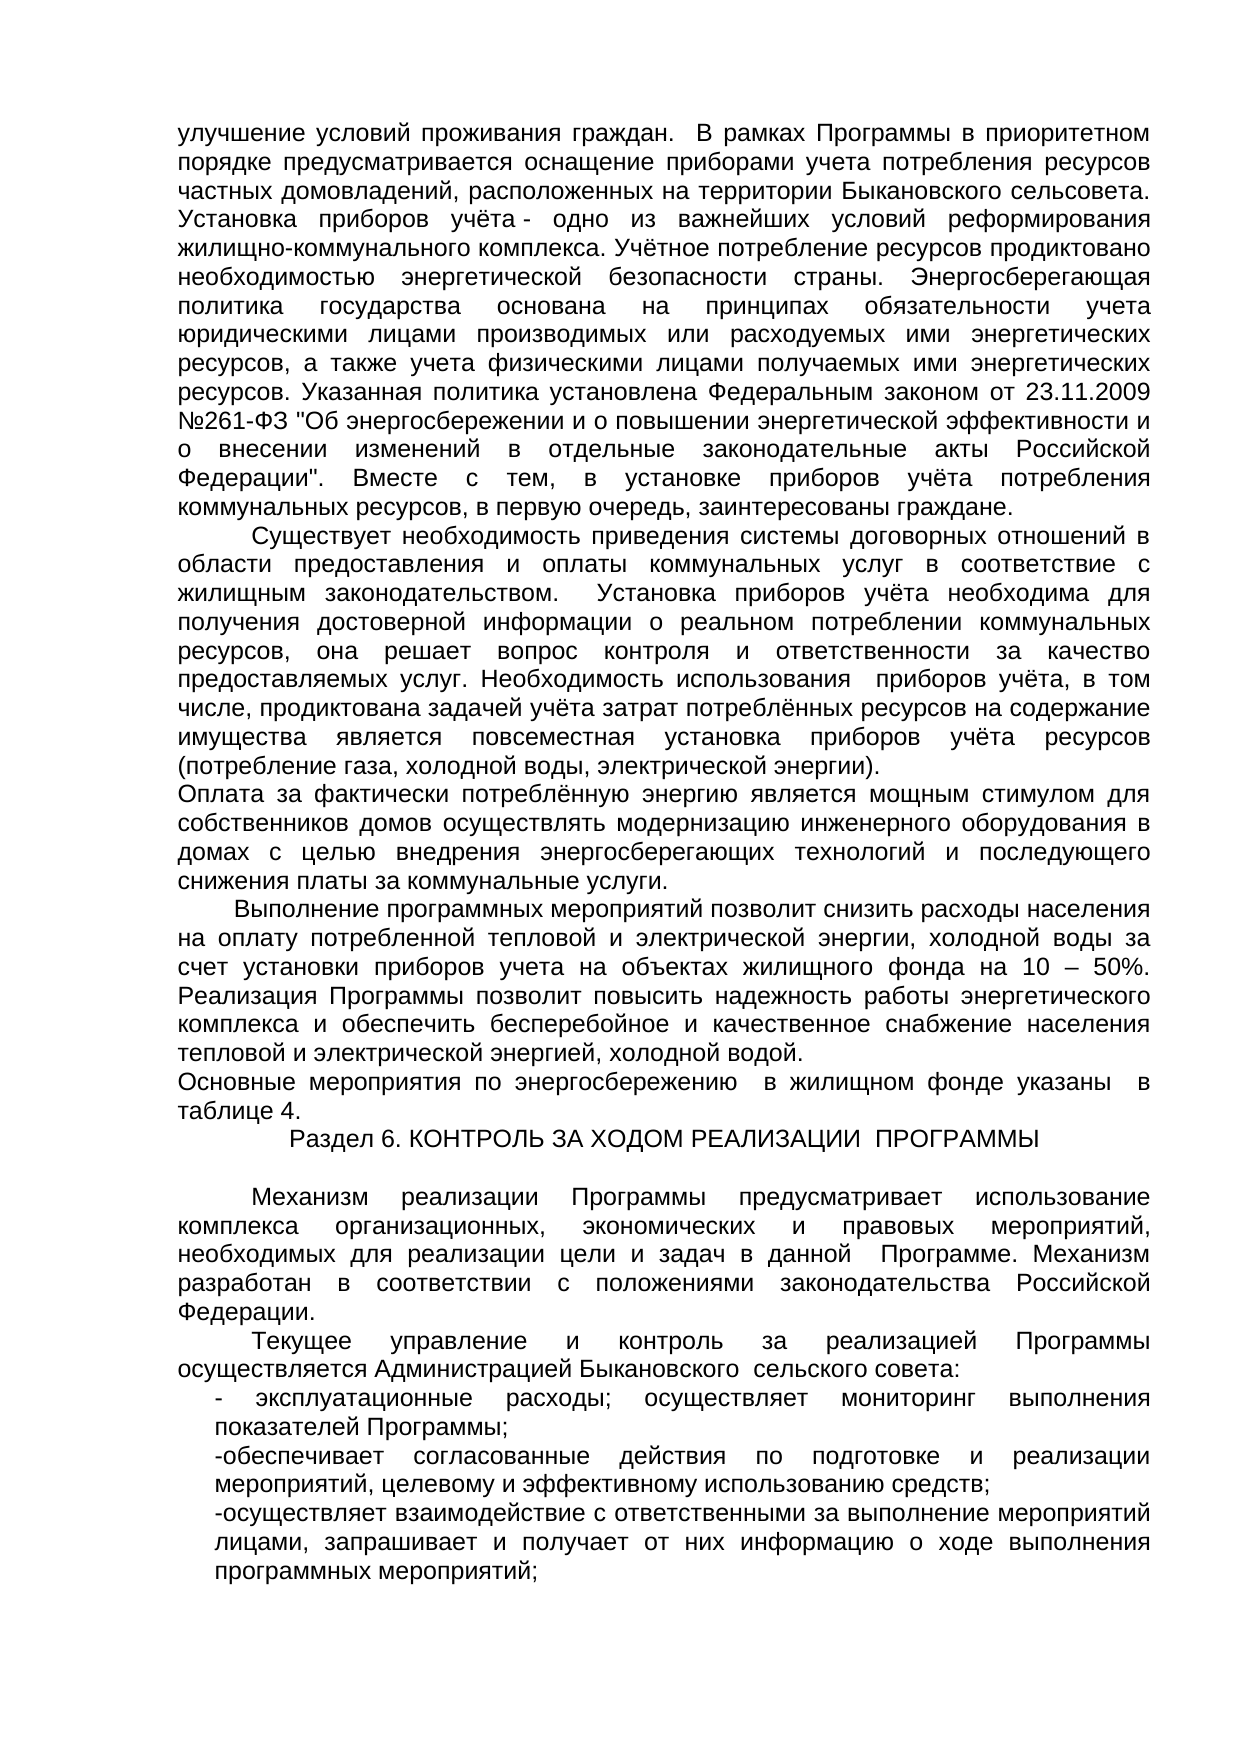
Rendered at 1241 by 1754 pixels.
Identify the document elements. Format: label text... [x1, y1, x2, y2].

text Существует необходимость приведения системы договорных отношений в области предоставления и оплаты коммунальных услуг в соответствие с жилищным законодательством. Установка приборов учёта необходима для получения достоверной информации о реальном потреблении коммунальных ресурсов, она решает вопрос контроля и ответственности за качество предоставляемых услуг. Необходимость использования приборов учёта, в том числе, продиктована задачей учёта затрат потреблённых ресурсов на содержание имущества является повсеместная установка приборов учёта ресурсов (потребление газа, холодной воды, электрической энергии). [177, 521, 1152, 779]
text Выполнение программных мероприятий позволит снизить расходы населения на оплату потребленной тепловой и электрической энергии, холодной воды за счет установки приборов учета на объектах жилищного фонда на 10 – 50%. Реализация Программы позволит повысить надежность работы энергетического комплекса и обеспечить бесперебойное и качественное снабжение населения тепловой и электрической энергией, холодной водой. [177, 894, 1152, 1067]
text -обеспечивает согласованные действия по подготовке и реализации мероприятий, целевому и эффективному использованию средств; [214, 1441, 1152, 1498]
text - эксплуатационные расходы; осуществляет мониторинг выполнения показателей Программы; [214, 1383, 1152, 1441]
text Основные мероприятия по энергосбережению в жилищном фонде указаны в таблице 4. [177, 1067, 1152, 1124]
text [177, 118, 1152, 521]
text Оплата за фактически потреблённую энергию является мощным стимулом для собственников домов осуществлять модернизацию инженерного оборудования в домах с целью внедрения энергосберегающих технологий и последующего снижения платы за коммунальные услуги. [177, 779, 1152, 894]
text -осуществляет взаимодействие с ответственными за выполнение мероприятий лицами, запрашивает и получает от них информацию о ходе выполнения программных мероприятий; [214, 1498, 1152, 1584]
text Раздел 6. КОНТРОЛЬ ЗА ХОДОМ РЕАЛИЗАЦИИ ПРОГРАММЫ [177, 1124, 1152, 1153]
text Текущее управление и контроль за реализацией Программы осуществляется Администрацией Быкановского сельского совета: [177, 1326, 1152, 1383]
text Механизм реализации Программы предусматривает использование комплекса организационных, экономических и правовых мероприятий, необходимых для реализации цели и задач в данной Программе. Механизм разработан в соответствии с положениями законодательства Российской Федерации. [177, 1182, 1152, 1326]
